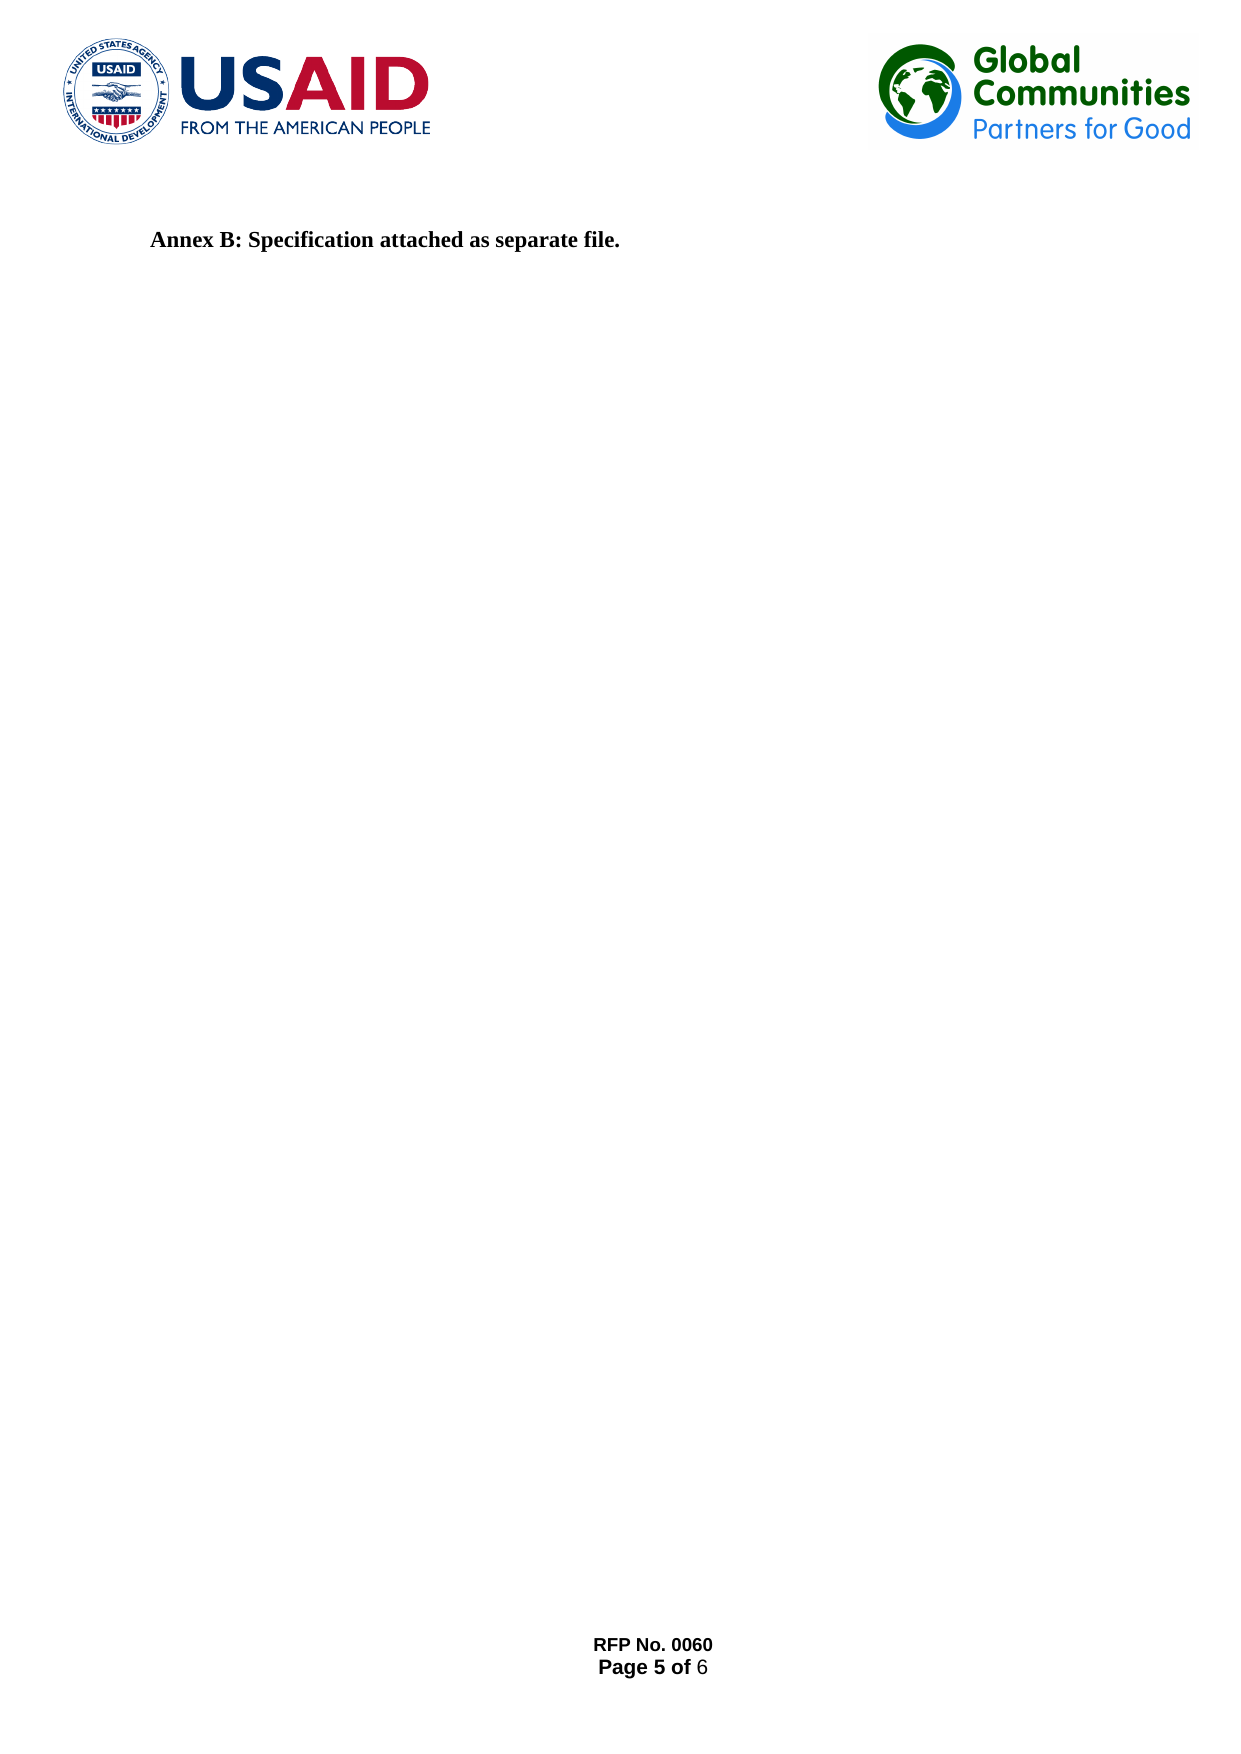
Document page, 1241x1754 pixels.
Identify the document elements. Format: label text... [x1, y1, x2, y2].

text Annex B: Specification attached as separate file. [150, 226, 1156, 253]
picture [867, 33, 1200, 150]
picture [51, 17, 437, 161]
